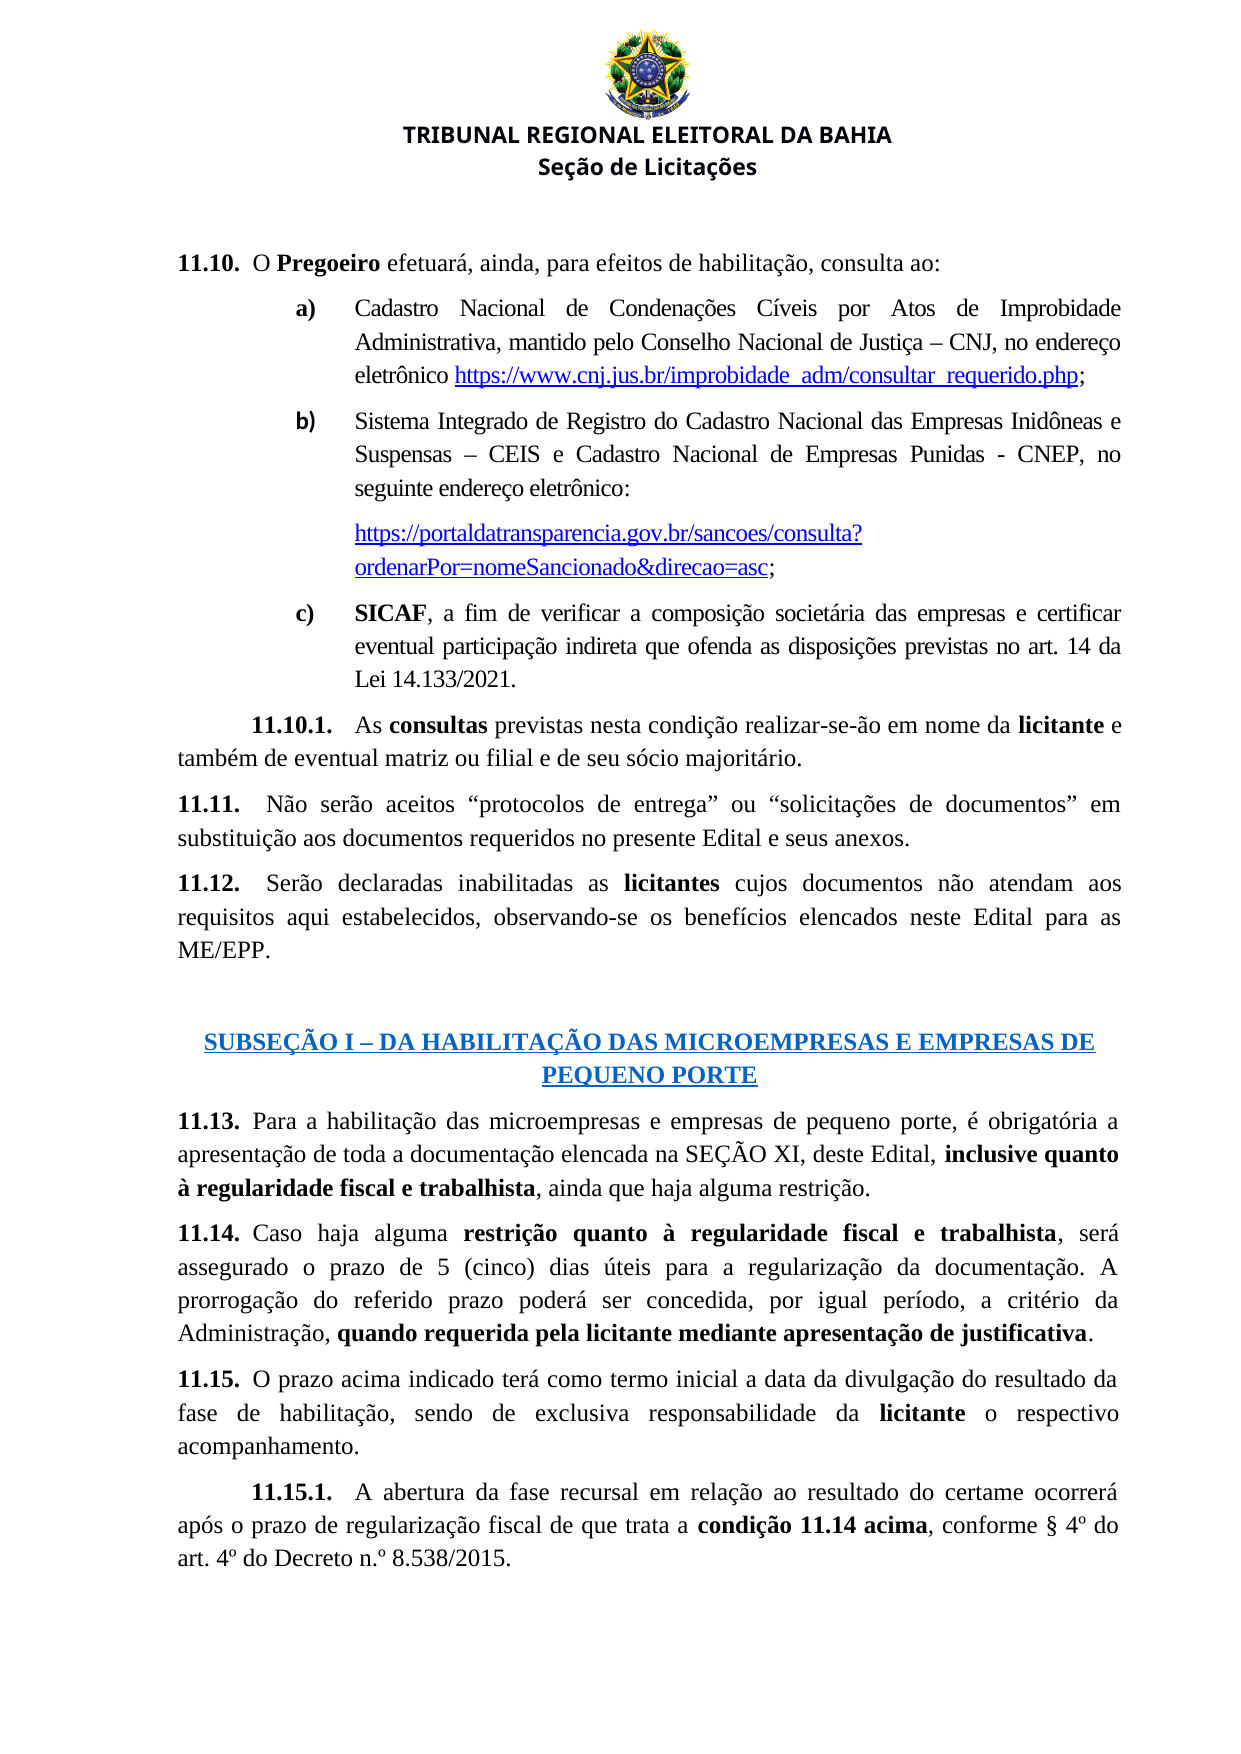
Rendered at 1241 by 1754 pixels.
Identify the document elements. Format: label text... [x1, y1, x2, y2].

text 11.10.1. As consultas previstas nesta condição realizar-se-ão em nome da licitante e também de eventual matriz ou filial e de seu sócio majoritário. [177, 707, 1122, 773]
text 11.12. Serão declaradas inabilitadas as licitantes cujos documentos não atendam aos requisitos aqui estabelecidos, observando-se os benefícios elencados neste Edital para as ME/EPP. [177, 865, 1122, 965]
text SUBSEÇÃO I – DA HABILITAÇÃO DAS MICROEMPRESAS E EMPRESAS DE PEQUENO PORTE [177, 1023, 1122, 1090]
list Cadastro Nacional de Condenações Cíveis por Atos de Improbidade Administrativa, mantido pelo Conselho Nacional de Justiça – CNJ, no endereço eletrônico https://www.cnj.jus.br/improbidade_adm/consultar_requerido.php; [295, 290, 1122, 390]
text 11.11. Não serão aceitos “protocolos de entrega” ou “solicitações de documentos” em substituição aos documentos requeridos no presente Edital e seus anexos. [177, 786, 1122, 853]
list SICAF, a fim de verificar a composição societária das empresas e certificar eventual participação indireta que ofenda as disposições previstas no art. 14 da Lei 14.133/2021. [295, 594, 1122, 694]
text 11.15. O prazo acima indicado terá como termo inicial a data da divulgação do resultado da fase de habilitação, sendo de exclusiva responsabilidade da licitante o respectivo acompanhamento. [177, 1361, 1119, 1461]
text 11.14. Caso haja alguma restrição quanto à regularidade fiscal e trabalhista, será assegurado o prazo de 5 (cinco) dias úteis para a regularização da documentação. A prorrogação do referido prazo poderá ser concedida, por igual período, a critério da Administração, quando requerida pela licitante mediante apresentação de justificativa. [177, 1215, 1119, 1348]
list Sistema Integrado de Registro do Cadastro Nacional das Empresas Inidôneas e Suspensas – CEIS e Cadastro Nacional de Empresas Punidas - CNEP, no seguinte endereço eletrônico: [295, 403, 1122, 503]
text 11.10. O Pregoeiro efetuará, ainda, para efeitos de habilitação, consulta ao: [177, 244, 1122, 278]
text https://portaldatransparencia.gov.br/sancoes/consulta?ordenarPor=nomeSancionado&direcao=asc; [354, 515, 1122, 582]
text 11.13. Para a habilitação das microempresas e empresas de pequeno porte, é obrigatória a apresentação de toda a documentação elencada na SEÇÃO XI, deste Edital, inclusive quanto à regularidade fiscal e trabalhista, ainda que haja alguma restrição. [177, 1103, 1119, 1203]
text 11.15.1. A abertura da fase recursal em relação ao resultado do certame ocorrerá após o prazo de regularização fiscal de que trata a condição 11.14 acima, conforme § 4º do art. 4º do Decreto n.º 8.538/2015. [177, 1473, 1119, 1573]
